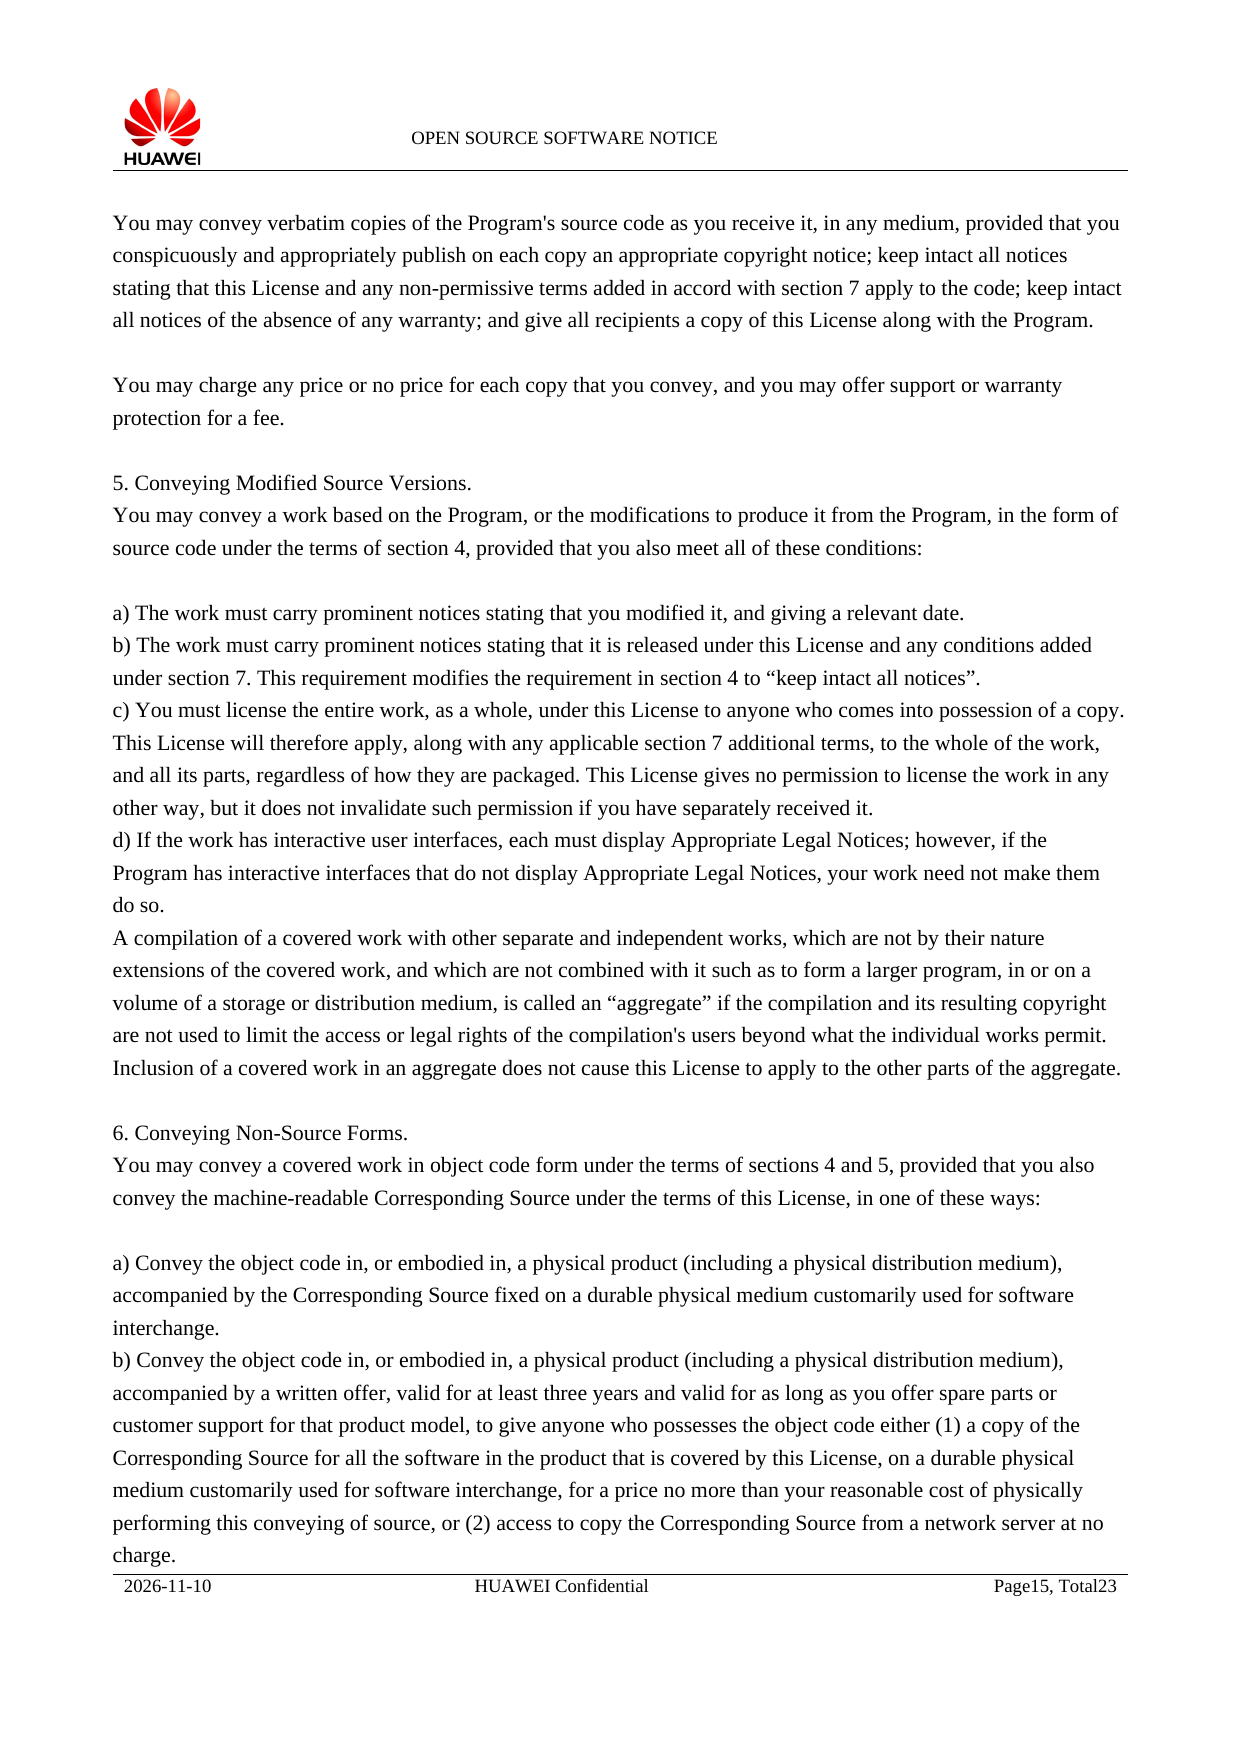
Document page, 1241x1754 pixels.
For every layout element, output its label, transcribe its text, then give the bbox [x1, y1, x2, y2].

picture [124, 88, 201, 165]
